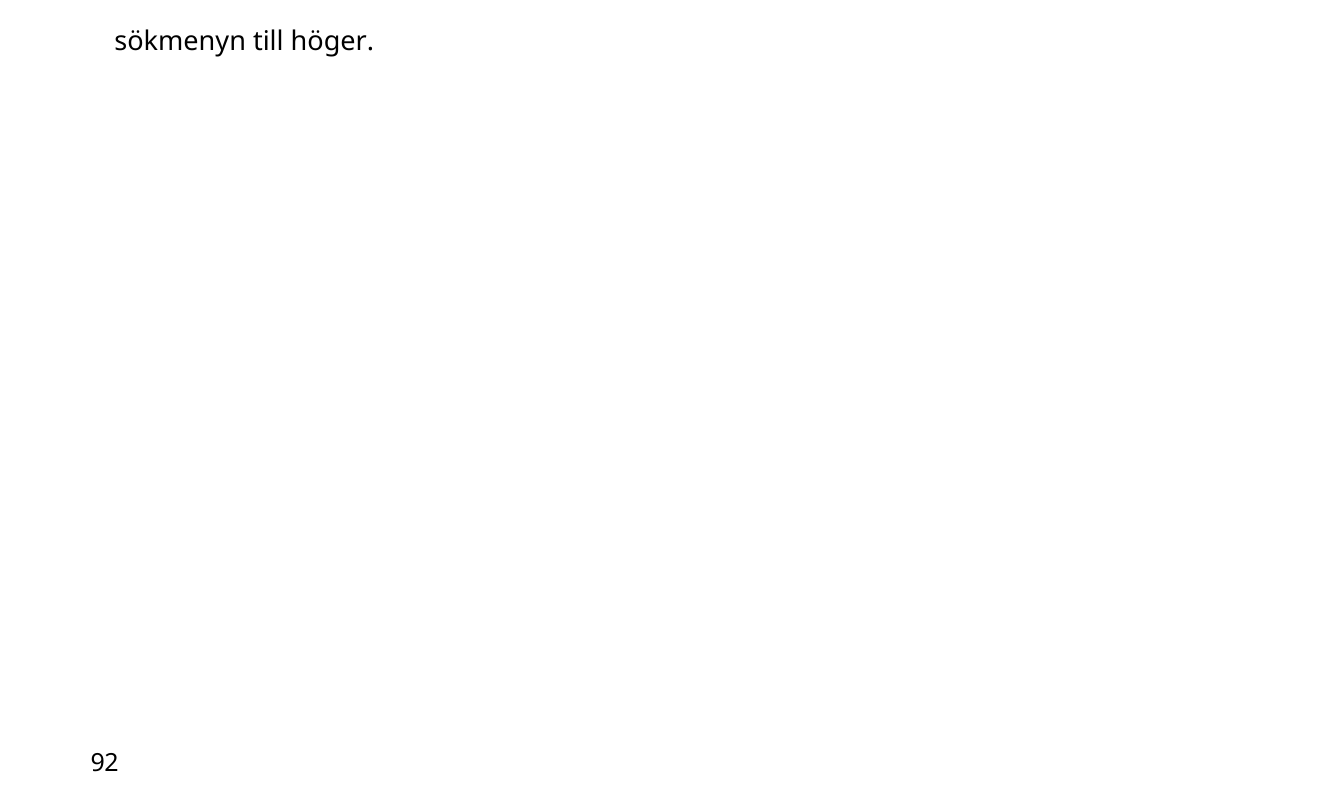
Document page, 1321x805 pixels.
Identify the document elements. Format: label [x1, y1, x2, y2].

list [91, 27, 1115, 56]
